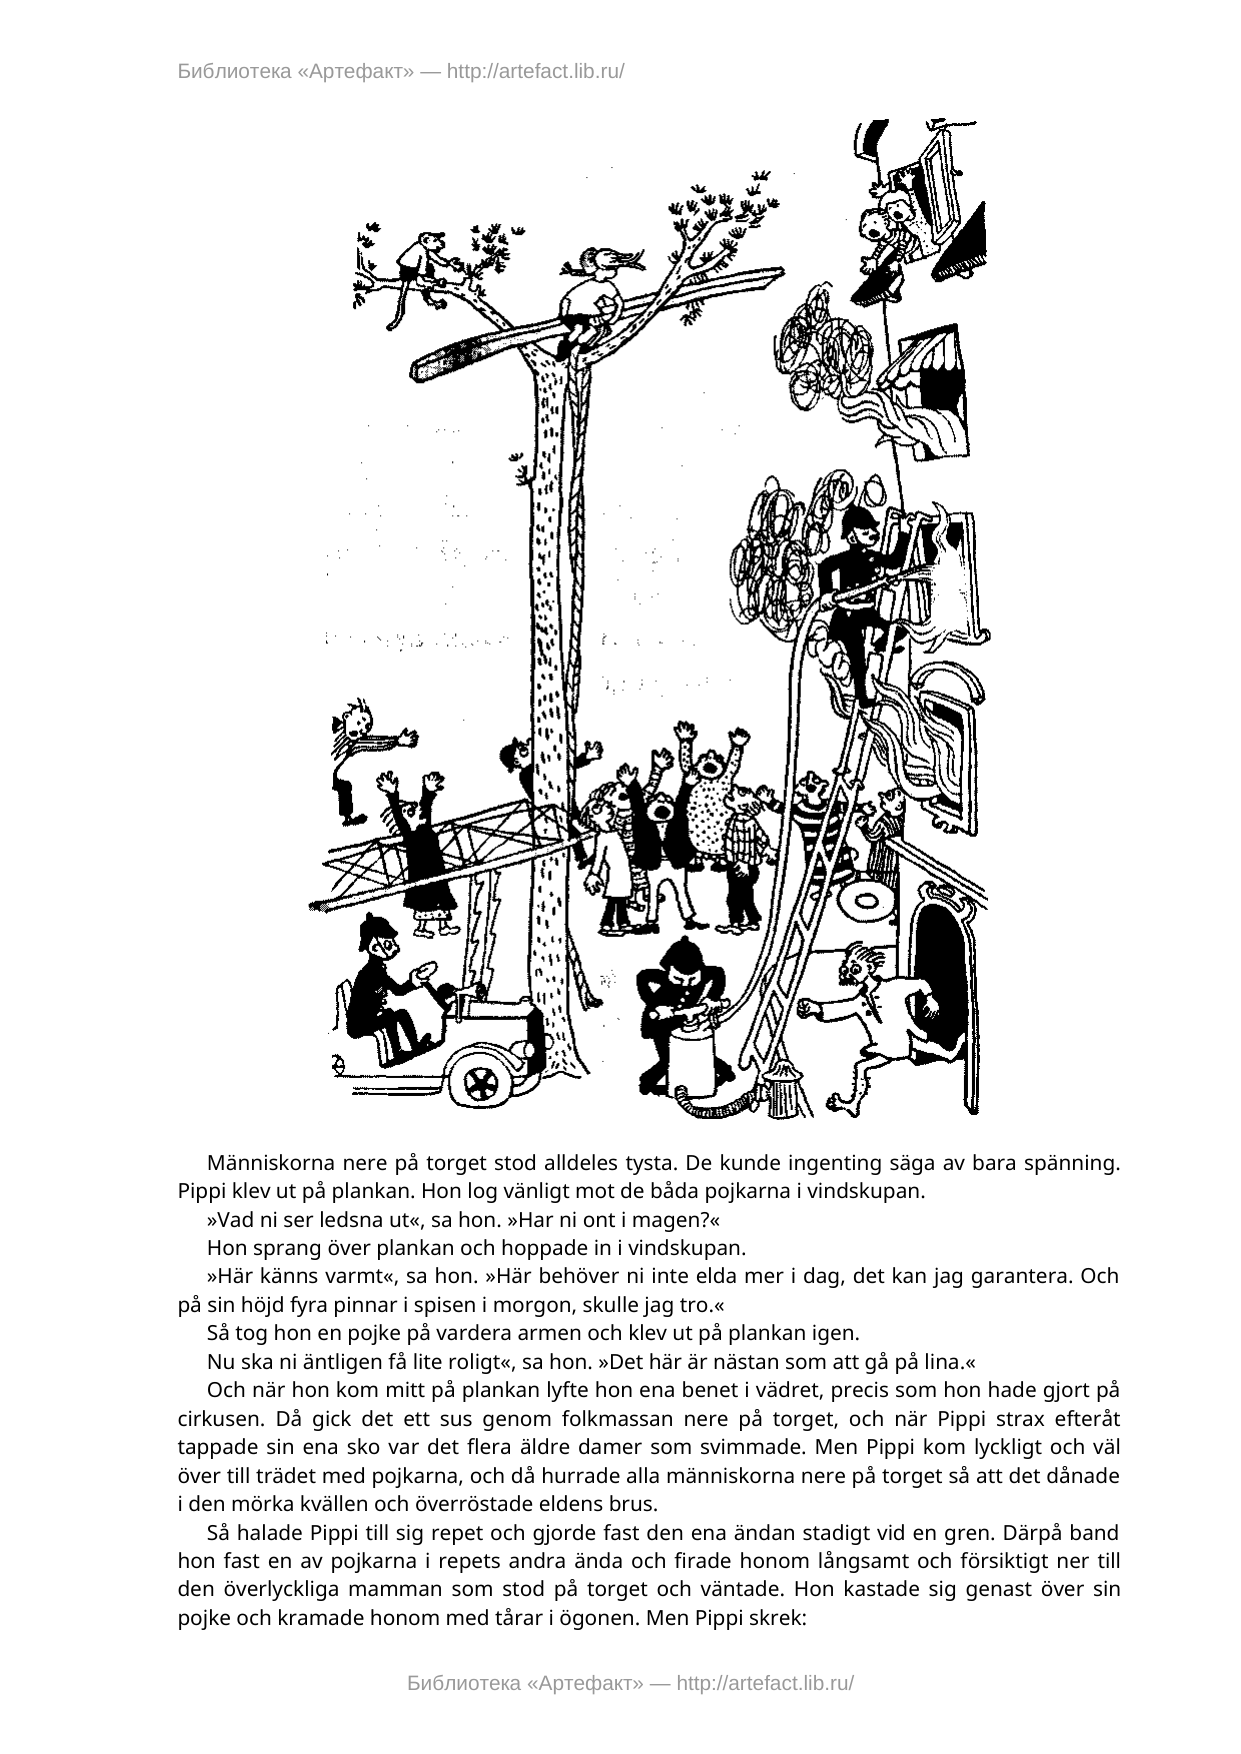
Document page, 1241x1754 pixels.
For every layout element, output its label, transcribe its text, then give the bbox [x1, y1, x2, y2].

text Nu ska ni äntligen få lite roligt«, sa hon. »Det här är nästan som att gå på lina.« [177, 1347, 1122, 1375]
text Människorna nere på torget stod alldeles tysta. De kunde ingenting säga av bara spänning. Pippi klev ut på plankan. Hon log vänligt mot de båda pojkarna i vindskupan. [177, 1148, 1122, 1205]
text Så tog hon en pojke på vardera armen och klev ut på plankan igen. [177, 1318, 1122, 1347]
text »Här känns varmt«, sa hon. »Här behöver ni inte elda mer i dag, det kan jag garantera. Och på sin höjd fyra pinnar i spisen i morgon, skulle jag tro.« [177, 1262, 1122, 1318]
picture [308, 118, 991, 1120]
text »Vad ni ser ledsna ut«, sa hon. »Har ni ont i magen?« [177, 1205, 1122, 1233]
text Så halade Pippi till sig repet och gjorde fast den ena ändan stadigt vid en gren. Därpå band hon fast en av pojkarna i repets andra ända och firade honom långsamt och försiktigt ner till den överlyckliga mamman som stod på torget och väntade. Hon kastade sig genast över sin pojke och kramade honom med tårar i ögonen. Men Pippi skrek: [177, 1518, 1122, 1631]
text Hon sprang över plankan och hoppade in i vindskupan. [177, 1233, 1122, 1262]
text Och när hon kom mitt på plankan lyfte hon ena benet i vädret, precis som hon hade gjort på cirkusen. Då gick det ett sus genom folkmassan nere på torget, och när Pippi strax efteråt tappade sin ena sko var det flera äldre damer som svimmade. Men Pippi kom lyckligt och väl över till trädet med pojkarna, och då hurrade alla människorna nere på torget så att det dånade i den mörka kvällen och överröstade eldens brus. [177, 1375, 1122, 1518]
